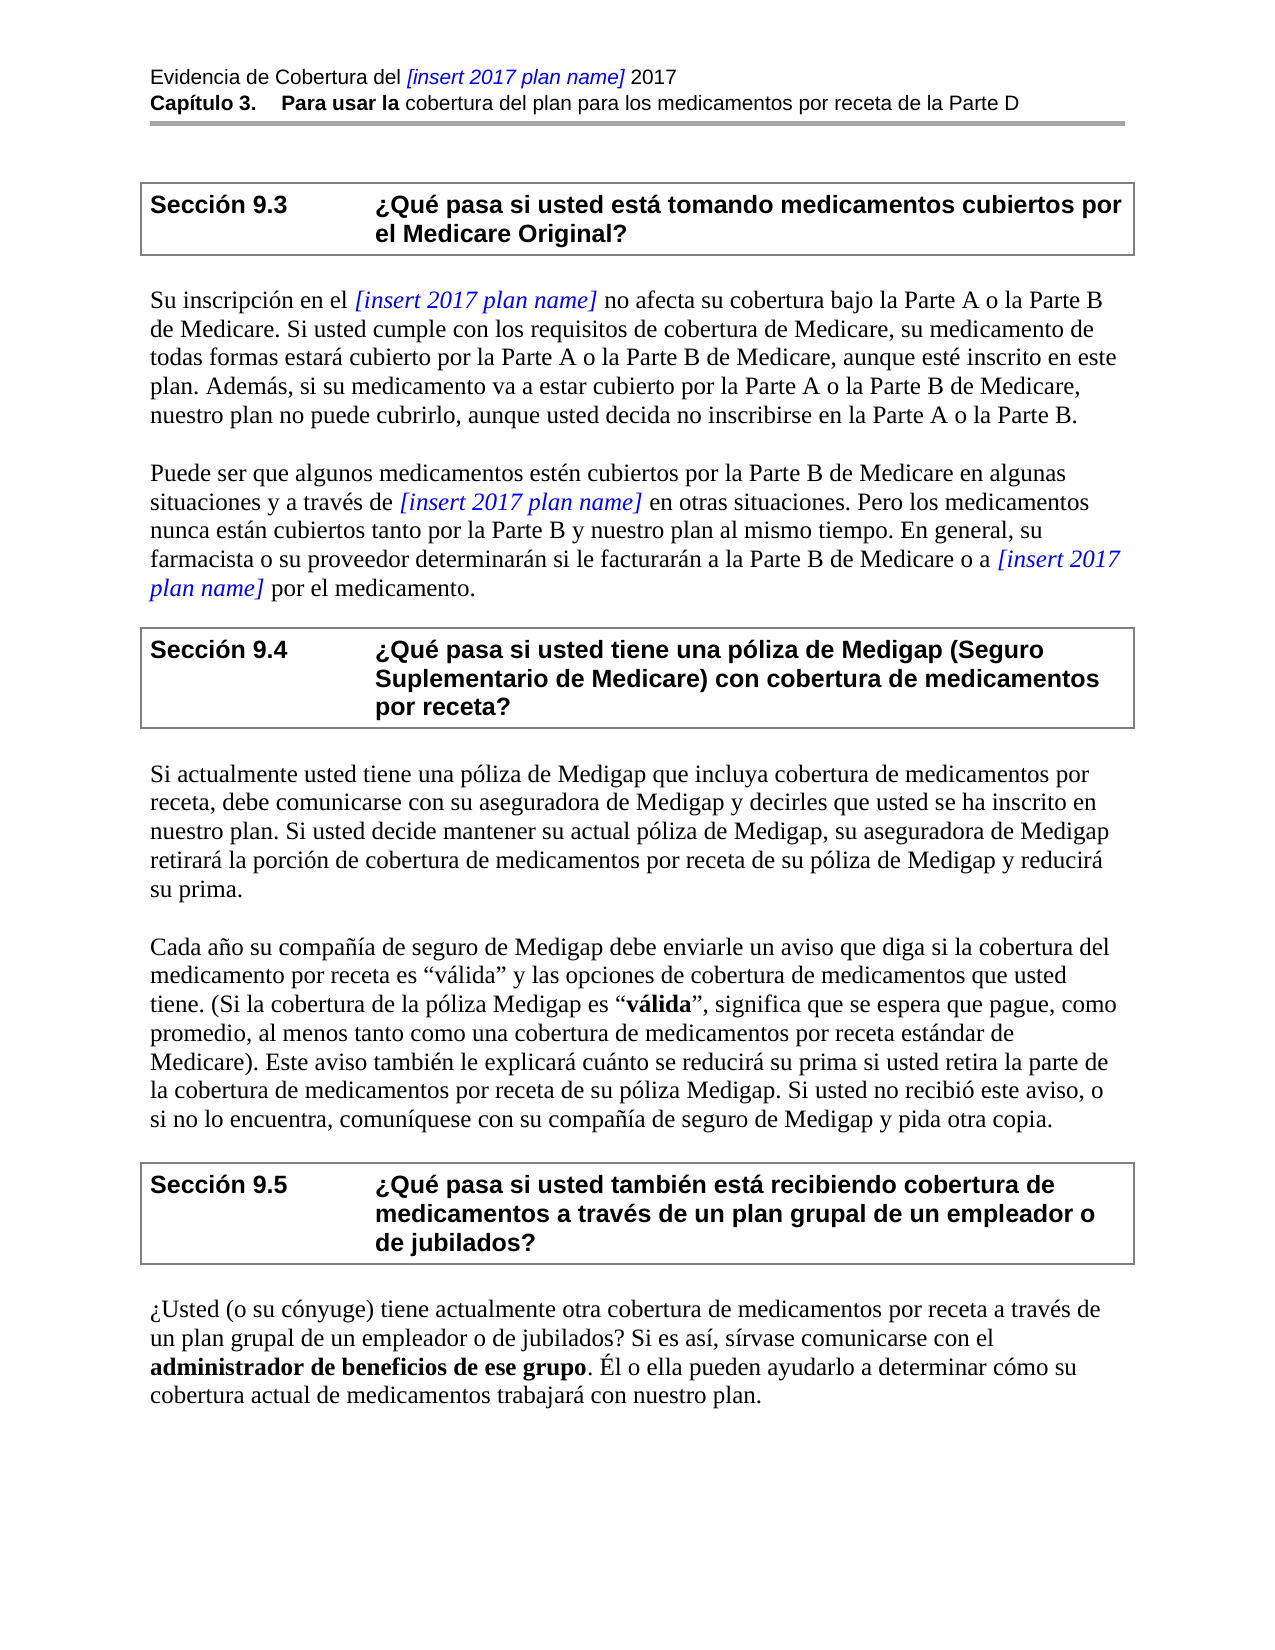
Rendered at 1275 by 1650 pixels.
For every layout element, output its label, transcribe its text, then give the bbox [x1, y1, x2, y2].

text ¿Usted (o su cónyuge) tiene actualmente otra cobertura de medicamentos por receta a través de un plan grupal de un empleador o de jubilados? Si es así, sírvase comunicarse con el administrador de beneficios de ese grupo. Él o ella pueden ayudarlo a determinar cómo su cobertura actual de medicamentos trabajará con nuestro plan. [150, 1294, 1106, 1409]
subtitle Sección 9.4 ¿Qué pasa si usted tiene una póliza de Medigap (Seguro Suplementario de Medicare) con cobertura de medicamentos por receta? [142, 629, 1133, 727]
text Puede ser que algunos medicamentos estén cubiertos por la Parte B de Medicare en algunas situaciones y a través de [insert 2017 plan name] en otras situaciones. Pero los medicamentos nunca están cubiertos tanto por la Parte B y nuestro plan al mismo tiempo. En general, su farmacista o su proveedor determinarán si le facturarán a la Parte B de Medicare o a [insert 2017 plan name] por el medicamento. [150, 458, 1125, 602]
subtitle Sección 9.3 ¿Qué pasa si usted está tomando medicamentos cubiertos por el Medicare Original? [142, 184, 1133, 254]
text Su inscripción en el [insert 2017 plan name] no afecta su cobertura bajo la Parte A o la Parte B de Medicare. Si usted cumple con los requisitos de cobertura de Medicare, su medicamento de todas formas estará cubierto por la Parte A o la Parte B de Medicare, aunque esté inscrito en este plan. Además, si su medicamento va a estar cubierto por la Parte A o la Parte B de Medicare, nuestro plan no puede cubrirlo, aunque usted decida no inscribirse en la Parte A o la Parte B. [150, 285, 1125, 429]
subtitle Sección 9.5 ¿Qué pasa si usted también está recibiendo cobertura de medicamentos a través de un plan grupal de un empleador o de jubilados? [142, 1164, 1133, 1263]
text Si actualmente usted tiene una póliza de Medigap que incluya cobertura de medicamentos por receta, debe comunicarse con su aseguradora de Medigap y decirles que usted se ha inscrito en nuestro plan. Si usted decide mantener su actual póliza de Medigap, su aseguradora de Medigap retirará la porción de cobertura de medicamentos por receta de su póliza de Medigap y reducirá su prima. [150, 759, 1125, 902]
text Cada año su compañía de seguro de Medigap debe enviarle un aviso que diga si la cobertura del medicamento por receta es “válida” y las opciones de cobertura de medicamentos que usted tiene. (Si la cobertura de la póliza Medigap es “válida”, significa que se espera que pague, como promedio, al menos tanto como una cobertura de medicamentos por receta estándar de Medicare). Este aviso también le explicará cuánto se reducirá su prima si usted retira la parte de la cobertura de medicamentos por receta de su póliza Medigap. Si usted no recibió este aviso, o si no lo encuentra, comuníquese con su compañía de seguro de Medigap y pida otra copia. [150, 932, 1125, 1133]
